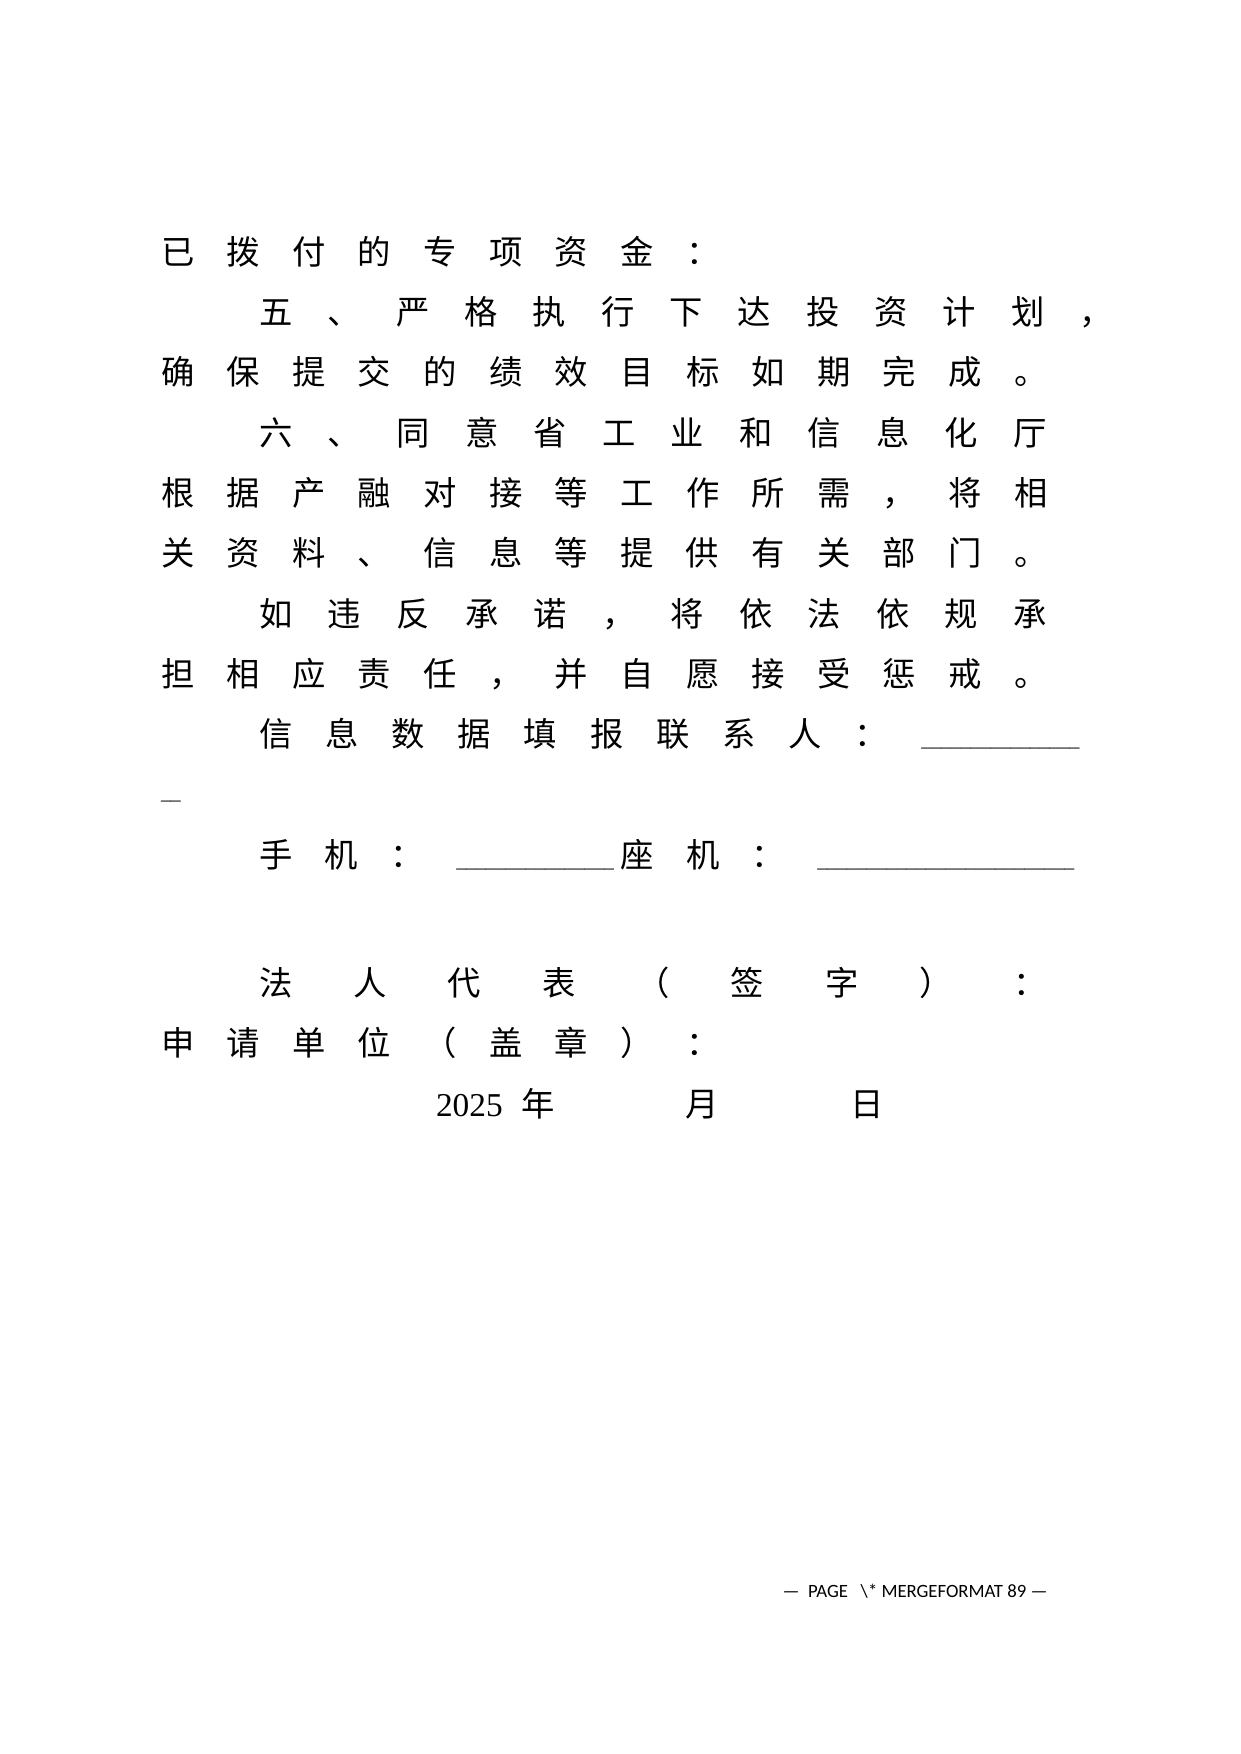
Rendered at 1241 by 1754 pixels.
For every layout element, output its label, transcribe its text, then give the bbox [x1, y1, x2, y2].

text 2025年 月 日 [161, 1071, 1079, 1132]
text 五、严格执行下达投资计划，确保提交的绩效目标如期完成。 [161, 280, 1079, 400]
text 如违反承诺，将依法依规承担相应责任，并自愿接受惩戒。 [161, 581, 1079, 702]
text 六、同意省工业和信息化厅根据产融对接等工作所需，将相关资料、信息等提供有关部门。 [161, 400, 1079, 581]
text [161, 219, 1079, 280]
text 手机：________________座机：__________________________ [161, 822, 1079, 883]
text 信息数据填报联系人：__________________ [161, 702, 1079, 822]
text 法人代表（签字）： 申请单位（盖章）： [161, 951, 1079, 1071]
